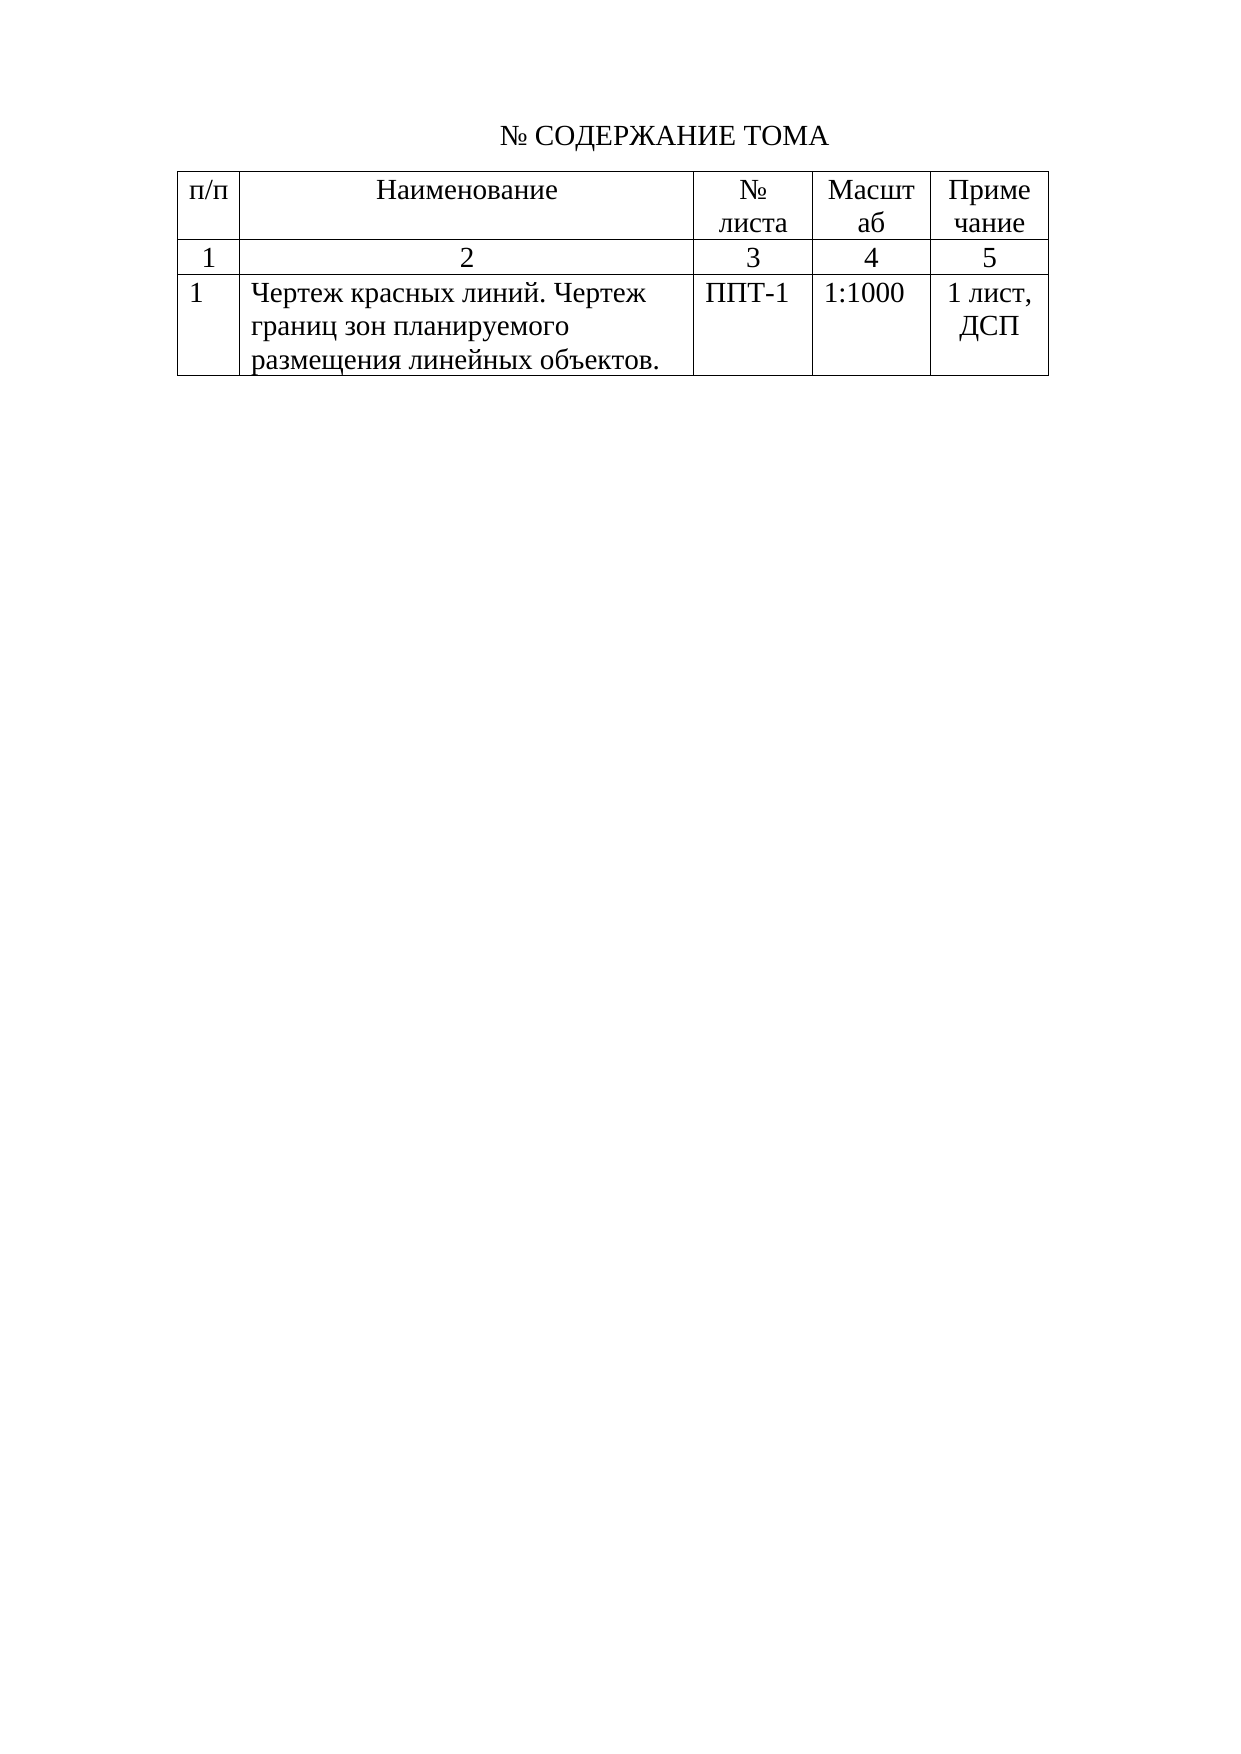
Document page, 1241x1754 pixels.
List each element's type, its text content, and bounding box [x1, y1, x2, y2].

text № СОДЕРЖАНИЕ ТОМА [177, 118, 1152, 152]
table_cell 4 [813, 240, 930, 274]
table_cell 1 [178, 240, 239, 274]
table_cell Чертеж красных линий. Чертеж границ зон планируемого размещения линейных объектов. [240, 275, 693, 375]
table_header п/п [178, 172, 239, 239]
table_cell 1 [178, 275, 239, 375]
table_cell 5 [931, 240, 1048, 274]
table_cell 2 [240, 240, 693, 274]
table_header Масштаб [813, 172, 930, 239]
table_header Наименование [240, 172, 693, 239]
table_header № листа [694, 172, 812, 239]
table_cell 1:1000 [813, 275, 930, 375]
table_cell 1 лист, ДСП [931, 275, 1048, 375]
table_cell 3 [694, 240, 812, 274]
table_cell ППТ-1 [694, 275, 812, 375]
table_header Примечание [931, 172, 1048, 239]
